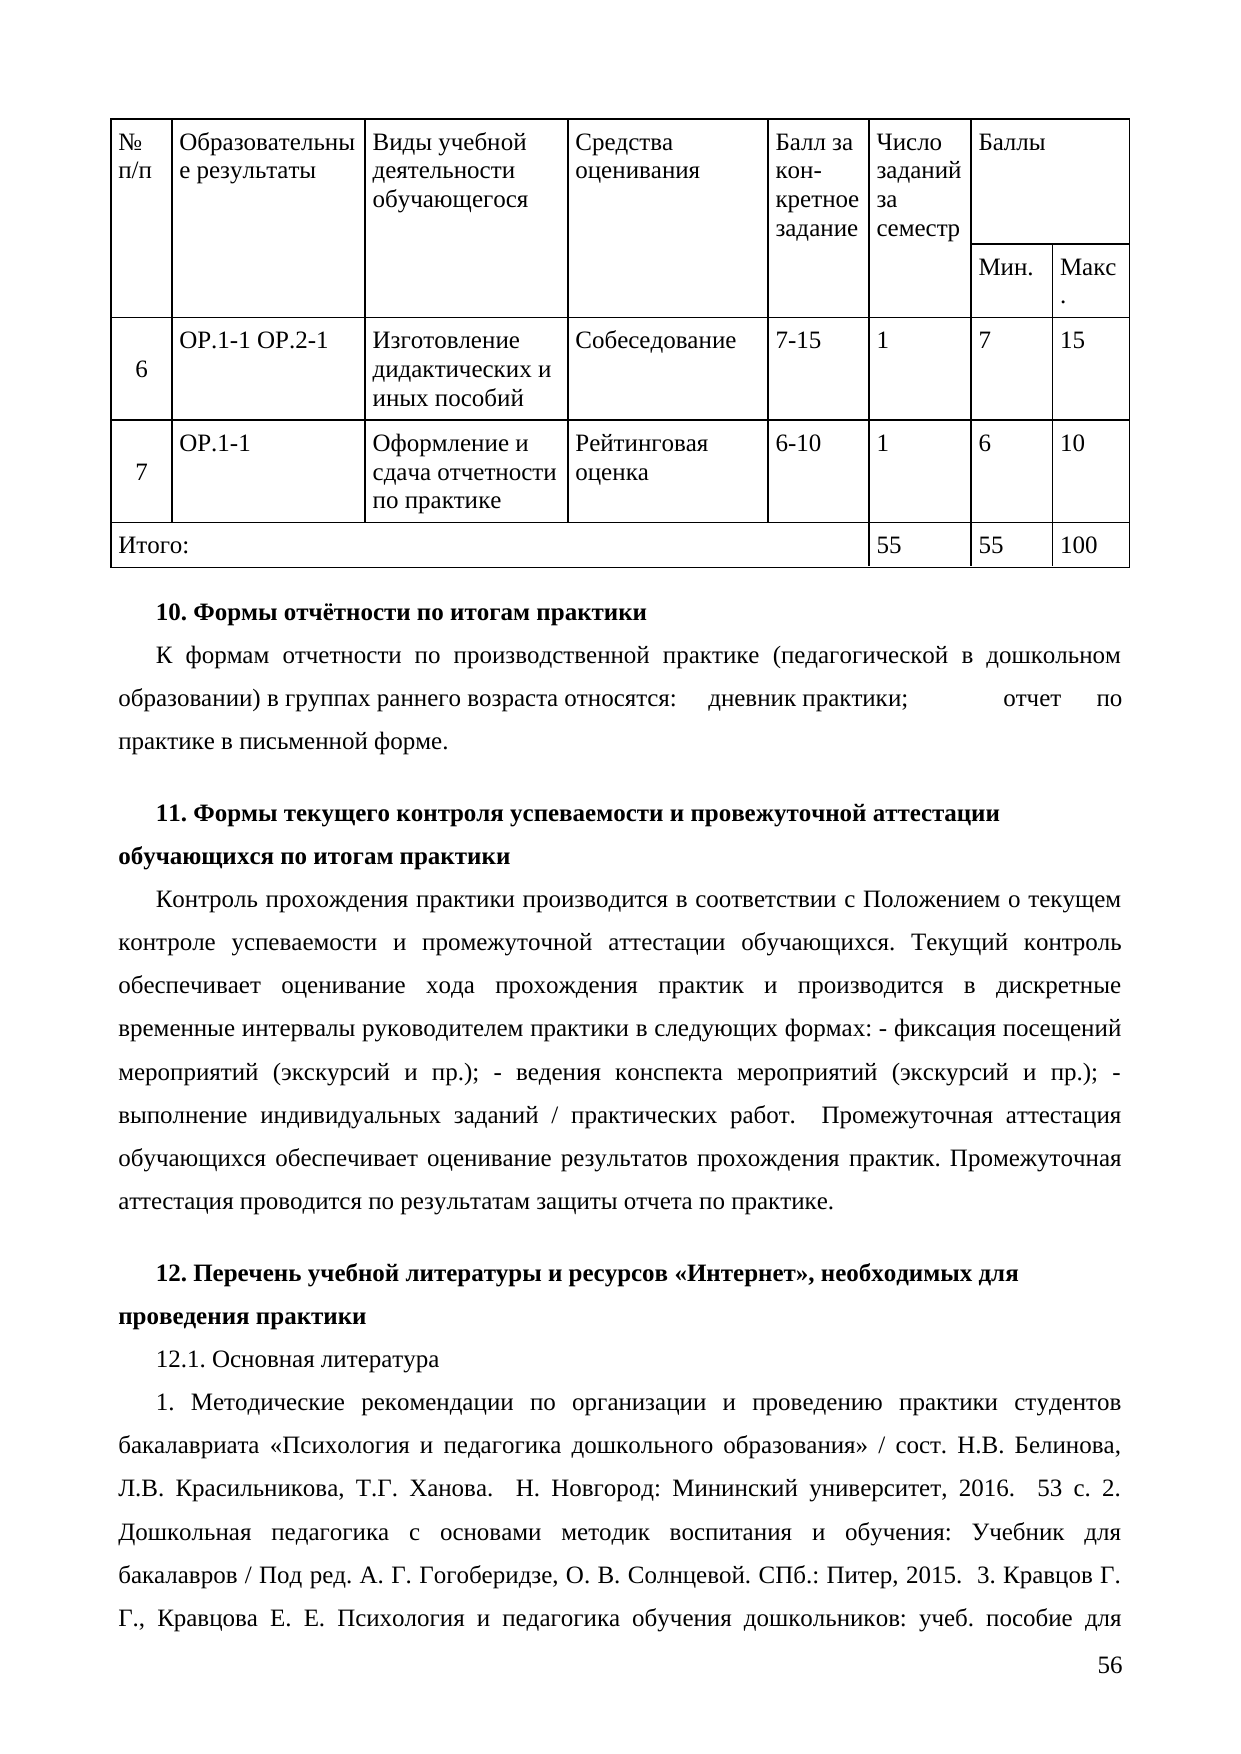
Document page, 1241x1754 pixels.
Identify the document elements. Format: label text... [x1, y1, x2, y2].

text К формам отчетности по производственной практике (педагогической в дошкольном образовании) в группах раннего возраста относятся:  дневник практики;  отчет по практике в письменной форме. [118, 640, 1122, 755]
table_header Число заданий за семестр [870, 120, 970, 317]
table_cell 55 [972, 523, 1052, 566]
table_cell 6 [112, 318, 171, 419]
table_header Виды учебной деятельности обучающегося [366, 120, 567, 317]
subtitle 11. Формы текущего контроля успеваемости и провежуточной аттестации обучающихся по итогам практики [118, 798, 1122, 870]
table_cell ОР.1-1 [173, 421, 364, 521]
table_cell 7-15 [769, 318, 868, 419]
table_cell ОР.1-1 ОР.2-1 [173, 318, 364, 419]
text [118, 1387, 1122, 1632]
table_header Образовательные результаты [173, 120, 364, 317]
table_header Балл за кон-кретное задание [769, 120, 868, 317]
table_cell Рейтинговая оценка [569, 421, 767, 521]
subtitle 12. Перечень учебной литературы и ресурсов «Интернет», необходимых для проведения практики [118, 1258, 1122, 1330]
table_cell Итого: [112, 523, 868, 566]
table_cell 55 [870, 523, 970, 566]
text Контроль прохождения практики производится в соответствии с Положением о текущем контроле успеваемости и промежуточной аттестации обучающихся. Текущий контроль обеспечивает оценивание хода прохождения практик и производится в дискретные временные интервалы руководителем практики в следующих формах: - фиксация посещений мероприятий (экскурсий и пр.); - ведения конспекта мероприятий (экскурсий и пр.); - выполнение индивидуальных заданий / практических работ. Промежуточная аттестация обучающихся обеспечивает оценивание результатов прохождения практик. Промежуточная аттестация проводится по результатам защиты отчета по практике. [118, 884, 1122, 1215]
table_cell 10 [1053, 421, 1129, 521]
table_cell 1 [870, 421, 970, 521]
table_cell 100 [1053, 523, 1129, 566]
subtitle 12.1. Основная литература [118, 1344, 1122, 1373]
table_cell 7 [112, 421, 171, 521]
table_header № п/п [112, 120, 171, 317]
table_cell 7 [972, 318, 1052, 419]
table_cell 6-10 [769, 421, 868, 521]
subtitle 10. Формы отчётности по итогам практики [118, 597, 1122, 625]
table_header Средства оценивания [569, 120, 767, 317]
table_cell Оформление и сдача отчетности по практике [366, 421, 567, 521]
table_cell 15 [1053, 318, 1129, 419]
table_header Баллы [972, 120, 1129, 243]
table_cell Собеседование [569, 318, 767, 419]
table_cell Макс. [1053, 245, 1129, 317]
table_cell Изготовление дидактических и иных пособий [366, 318, 567, 419]
table_cell Мин. [972, 245, 1052, 317]
table_cell 1 [870, 318, 970, 419]
table_cell 6 [972, 421, 1052, 521]
